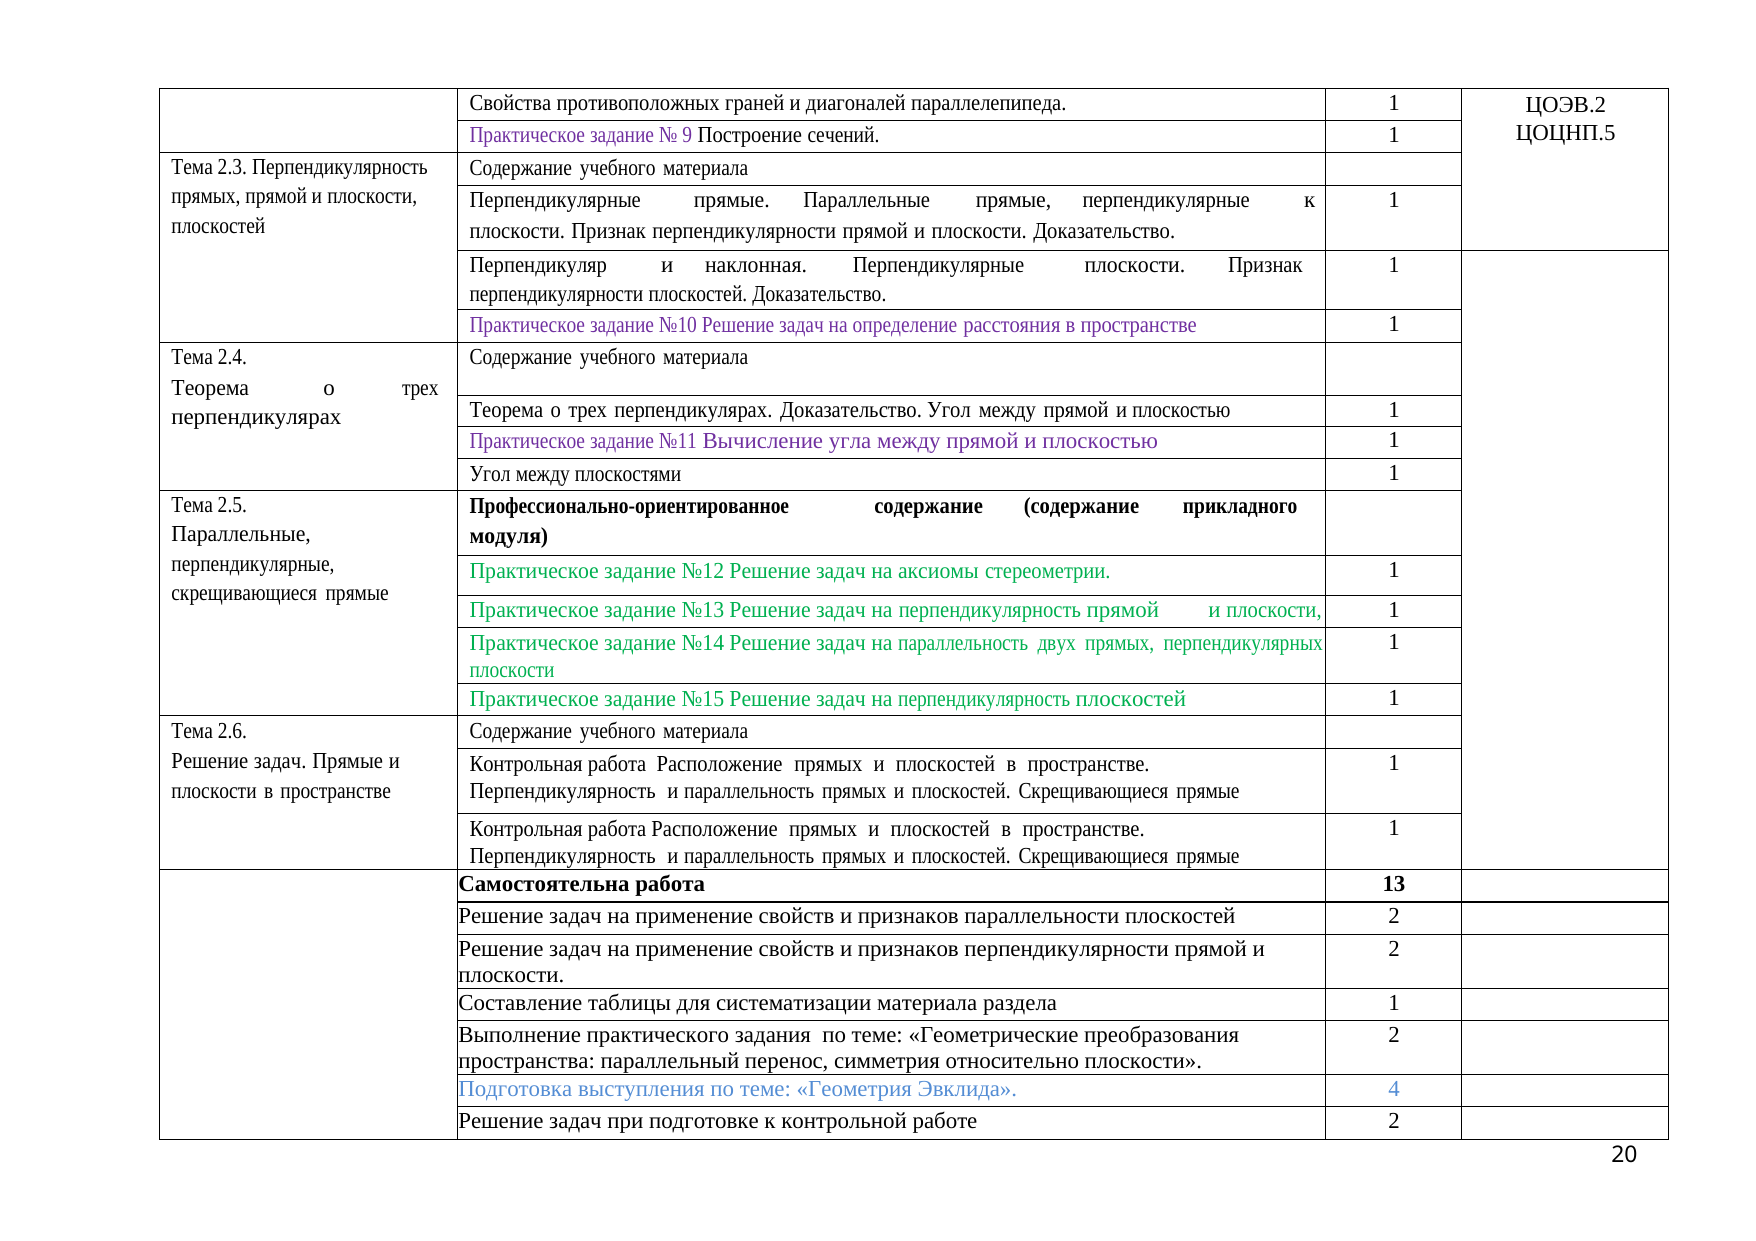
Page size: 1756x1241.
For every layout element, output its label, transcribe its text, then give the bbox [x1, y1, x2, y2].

table_cell Перпендикулярные прямые. Параллельные прямые, перпендикулярные к плоскости. Признак перпендикулярности прямой и плоскости. Доказательство. [458, 186, 1325, 250]
table_cell Составление таблицы для систематизации материала раздела [458, 989, 1325, 1020]
table_cell Практическое задание № 9 Построение сечений. [458, 121, 1325, 152]
table_cell Контрольная работа Расположение прямых и плоскостей в пространстве. Перпендикулярность и параллельность прямых и плоскостей. Скрещивающиеся прямые [458, 814, 1325, 869]
table_cell Решение задач на применение свойств и признаков параллельности плоскостей [458, 903, 1325, 934]
table_cell Самостоятельна работа [458, 870, 1325, 901]
table_cell Практическое задание №10 Решение задач на определение расстояния в пространстве [458, 310, 1325, 342]
table_cell Тема 2.4. Теорема о трех перпендикулярах [160, 343, 457, 490]
table_cell 1 [1326, 459, 1461, 490]
table_cell Угол между плоскостями [458, 459, 1325, 490]
table_cell Практическое задание №13 Решение задач на перпендикулярность прямой и плоскости, [458, 596, 1325, 627]
table_cell [1326, 716, 1461, 748]
table_cell Выполнение практического задания по теме: «Геометрические преобразования пространства: параллельный перенос, симметрия относительно плоскости». [458, 1021, 1325, 1074]
table_cell [1326, 491, 1461, 555]
table_cell Контрольная работа Расположение прямых и плоскостей в пространстве. Перпендикулярность и параллельность прямых и плоскостей. Скрещивающиеся прямые [458, 749, 1325, 813]
table_cell 1 [1326, 749, 1461, 813]
table_cell Тема 2.5. Параллельные, перпендикулярные, скрещивающиеся прямые [160, 491, 457, 715]
table_cell 1 [1326, 989, 1461, 1020]
table_cell 1 [1326, 89, 1461, 120]
table_cell Практическое задание №12 Решение задач на аксиомы стереометрии. [458, 556, 1325, 594]
table_cell [1326, 343, 1461, 395]
table_cell Содержание учебного материала [458, 716, 1325, 748]
table_cell 1 [1326, 596, 1461, 627]
table_cell [1462, 870, 1668, 901]
table_cell Содержание учебного материала [458, 343, 1325, 395]
table_cell 1 [1326, 396, 1461, 426]
table_cell Теорема о трех перпендикулярах. Доказательство. Угол между прямой и плоскостью [458, 396, 1325, 426]
table_cell [1462, 989, 1668, 1020]
table_cell 1 [1326, 251, 1461, 309]
table_cell Практическое задание №15 Решение задач на перпендикулярность плоскостей [458, 684, 1325, 715]
table_cell Профессионально-ориентированное содержание (содержание прикладного модуля) [458, 491, 1325, 555]
table_cell [1462, 1021, 1668, 1074]
table_cell 1 [1326, 310, 1461, 342]
table_cell Перпендикуляр и наклонная. Перпендикулярные плоскости. Признак перпендикулярности плоскостей. Доказательство. [458, 251, 1325, 309]
table_cell [1462, 903, 1668, 934]
table_cell 1 [1326, 427, 1461, 458]
table_cell [1462, 1075, 1668, 1106]
table_cell 2 [1326, 935, 1461, 987]
table_cell Подготовка выступления по теме: «Геометрия Эвклида». [458, 1075, 1325, 1106]
table_cell [160, 870, 457, 1138]
table_cell Тема 2.3. Перпендикулярность прямых, прямой и плоскости, плоскостей [160, 153, 457, 342]
table_cell 1 [1326, 684, 1461, 715]
table_cell 2 [1326, 1107, 1461, 1138]
table_cell 1 [1326, 814, 1461, 869]
table_cell [1462, 251, 1668, 869]
table_cell Свойства противоположных граней и диагоналей параллелепипеда. [458, 89, 1325, 120]
table_cell Практическое задание №11 Вычисление угла между прямой и плоскостью [458, 427, 1325, 458]
table_cell Содержание учебного материала [458, 153, 1325, 185]
table_cell 1 [1326, 186, 1461, 250]
table_cell 2 [1326, 1021, 1461, 1074]
table_cell [1462, 935, 1668, 987]
table_cell 1 [1326, 121, 1461, 152]
table_cell 1 [1326, 556, 1461, 594]
table_cell Практическое задание №14 Решение задач на параллельность двух прямых, перпендикулярных плоскости [458, 628, 1325, 683]
table_cell 1 [1326, 628, 1461, 683]
table_cell 4 [1326, 1075, 1461, 1106]
table_cell [1462, 1107, 1668, 1138]
table_cell Решение задач при подготовке к контрольной работе [458, 1107, 1325, 1138]
table_cell Тема 2.6. Решение задач. Прямые и плоскости в пространстве [160, 716, 457, 869]
table_cell 13 [1326, 870, 1461, 901]
table_cell Решение задач на применение свойств и признаков перпендикулярности прямой и плоскости. [458, 935, 1325, 987]
table_cell 2 [1326, 903, 1461, 934]
table_cell [1326, 153, 1461, 185]
